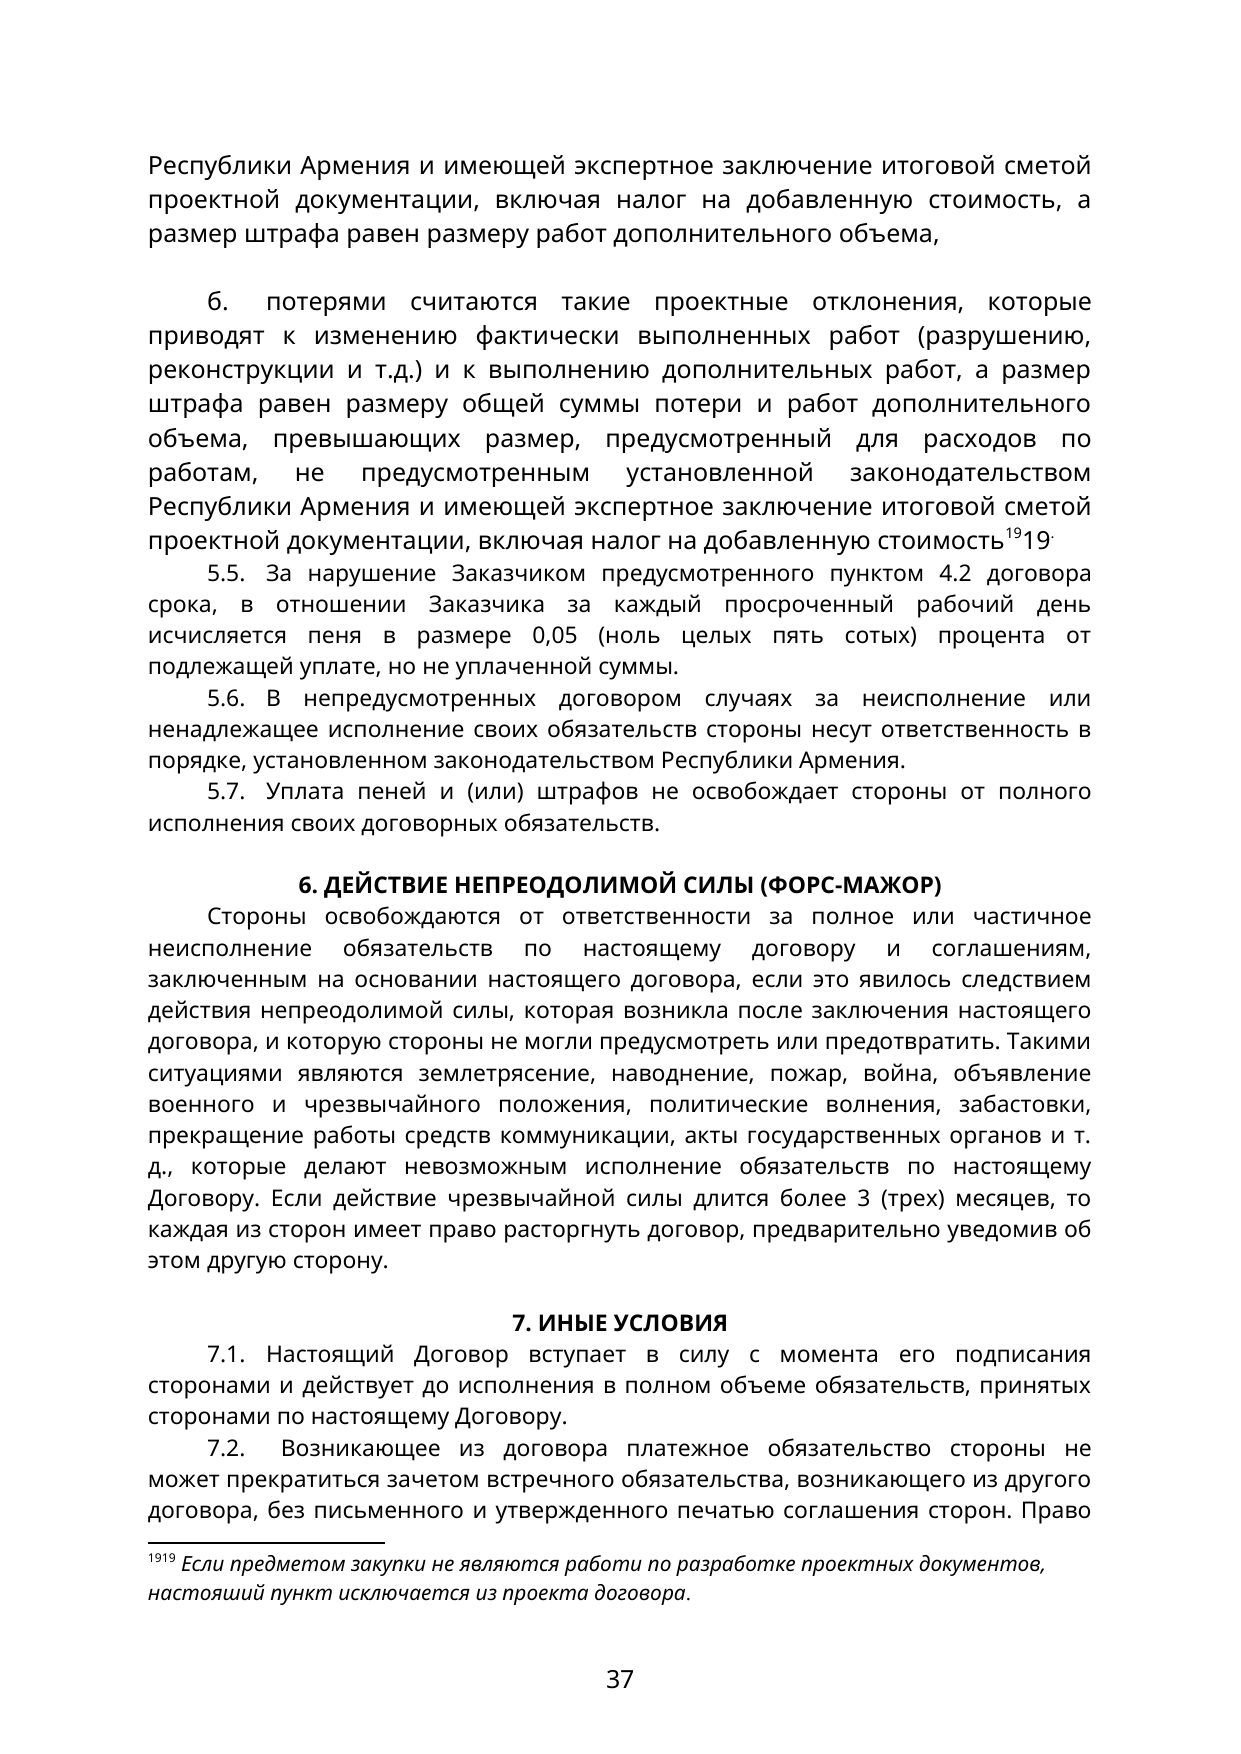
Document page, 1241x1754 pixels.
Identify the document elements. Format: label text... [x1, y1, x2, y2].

text 5.6. В непредусмотренных договором случаях за неисполнение или ненадлежащее исполнение своих обязательств стороны несут ответственность в порядке, установленном законодательством Республики Армения. [148, 681, 1092, 775]
text 7.1. Настоящий Договор вступает в силу с момента его подписания сторонами и действует до исполнения в полном объеме обязательств, принятых сторонами по настоящему Договору. [148, 1338, 1092, 1431]
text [148, 1431, 1092, 1525]
text 7. ИНЫЕ УСЛОВИЯ [148, 1306, 1092, 1338]
text 5.7. Уплата пеней и (или) штрафов не освобождает стороны от полного исполнения своих договорных обязательств. [148, 775, 1092, 838]
text 6. ДЕЙСТВИЕ НЕПРЕОДОЛИМОЙ СИЛЫ (ФОРС-МАЖОР) [148, 869, 1092, 900]
text Стороны освобождаются от ответственности за полное или частичное неисполнение обязательств по настоящему договору и соглашениям, заключенным на основании настоящего договора, если это явилось следствием действия непреодолимой силы, которая возникла после заключения настоящего договора, и которую стороны не могли предусмотреть или предотвратить. Такими ситуациями являются землетрясение, наводнение, пожар, война, объявление военного и чрезвычайного положения, политические волнения, забастовки, прекращение работы средств коммуникации, акты государственных органов и т. д., которые делают невозможным исполнение обязательств по настоящему Договору. Если действие чрезвычайной силы длится более 3 (трех) месяцев, то каждая из сторон имеет право расторгнуть договор, предварительно уведомив об этом другую сторону. [148, 900, 1092, 1275]
text б. потерями считаются такие проектные отклонения, которые приводят к изменению фактически выполненных работ (разрушению, реконструкции и т.д.) и к выполнению дополнительных работ, а размер штрафа равен размеру общей суммы потери и работ дополнительного объема, превышающих размер, предусмотренный для расходов по работам, не предусмотренным установленной законодательством Республики Армения и имеющей экспертное заключение итоговой сметой проектной документации, включая налог на добавленную стоимость19. [148, 284, 1092, 556]
text 5.5. За нарушение Заказчиком предусмотренного пунктом 4.2 договора срока, в отношении Заказчика за каждый просроченный рабочий день исчисляется пеня в размере 0,05 (ноль целых пять сотых) процента от подлежащей уплате, но не уплаченной суммы. [148, 556, 1092, 681]
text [148, 148, 1092, 250]
